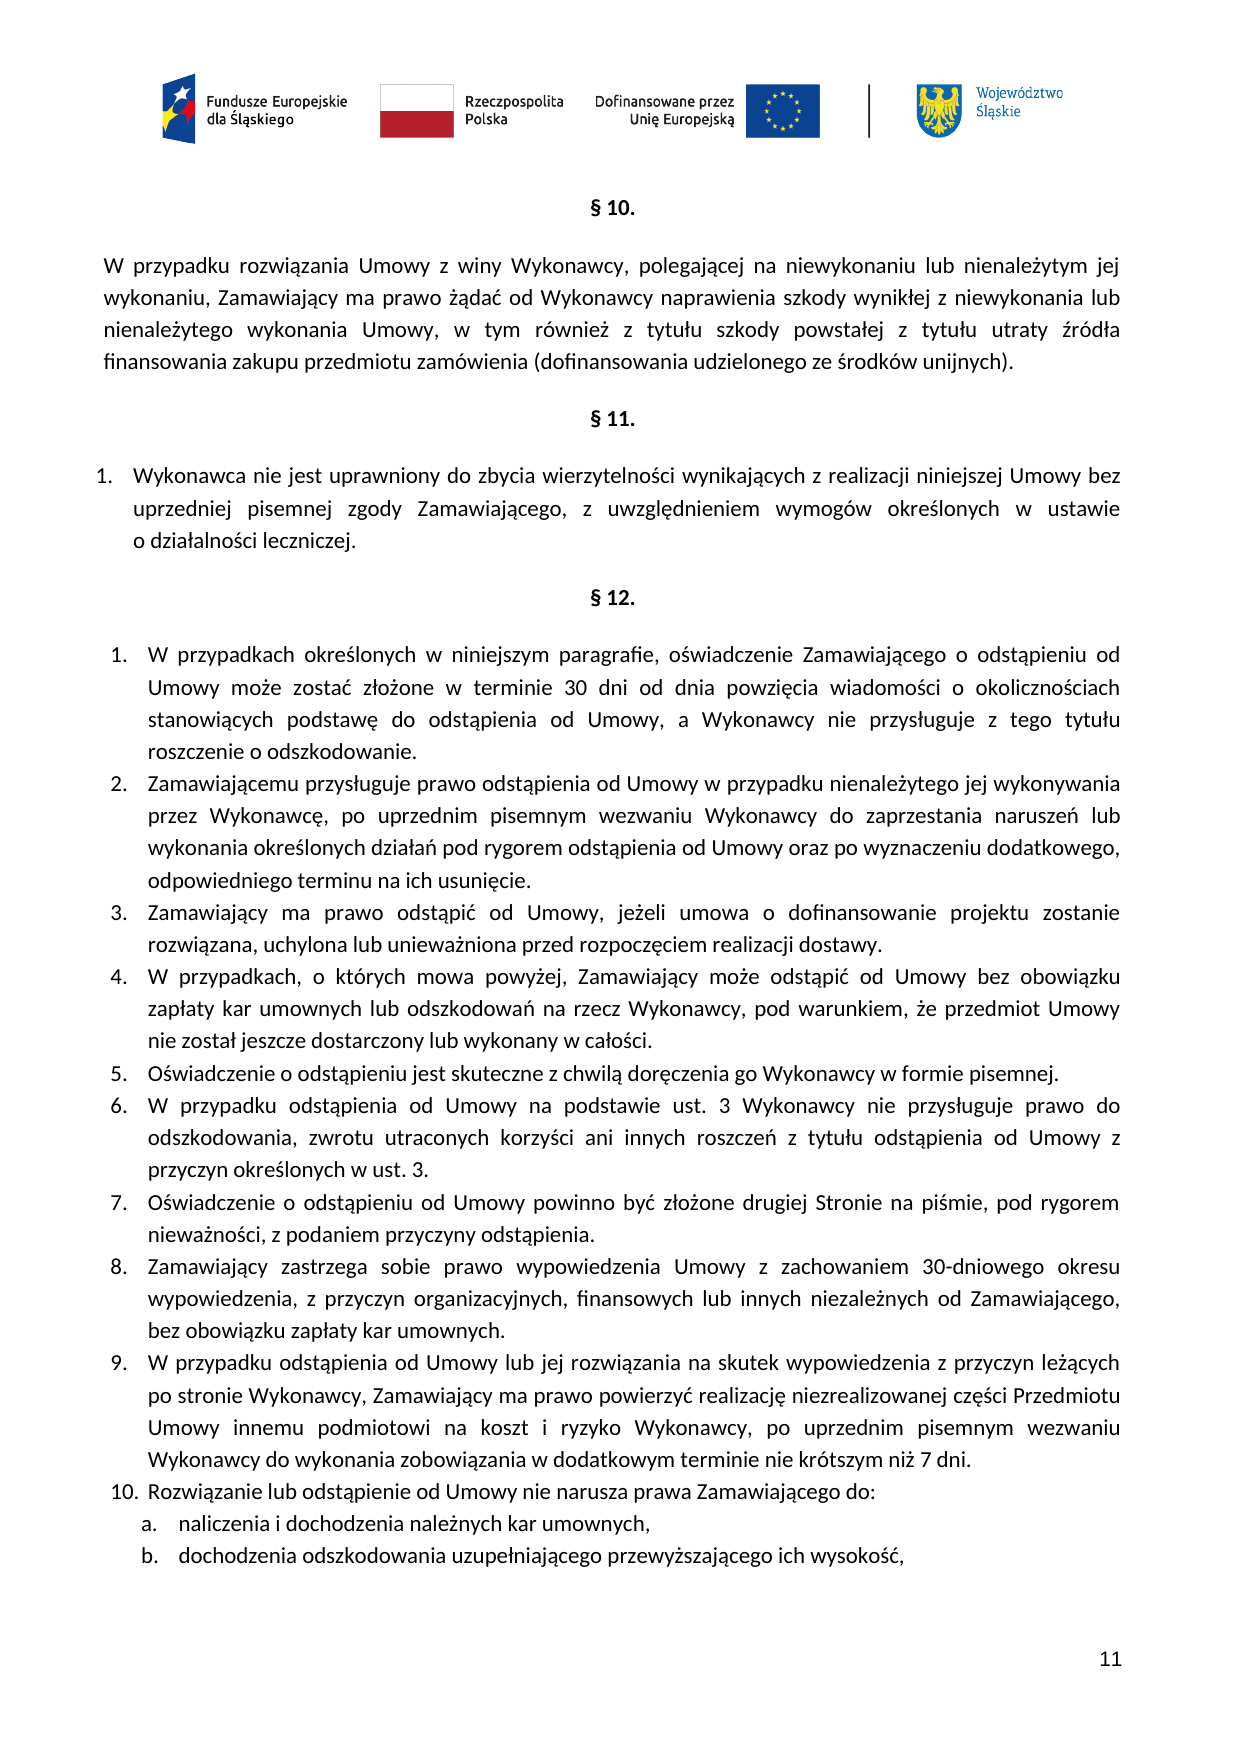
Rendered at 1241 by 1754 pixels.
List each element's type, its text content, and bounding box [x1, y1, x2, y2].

text § 10. [103, 193, 1122, 222]
picture [162, 73, 1063, 144]
text § 11. [103, 404, 1122, 432]
list Oświadczenie o odstąpieniu od Umowy powinno być złożone drugiej Stronie na piśmie, pod rygorem nieważności, z podaniem przyczyny odstąpienia. [110, 1188, 1122, 1248]
list Wykonawca nie jest uprawniony do zbycia wierzytelności wynikających z realizacji niniejszej Umowy bez uprzedniej pisemnej zgody Zamawiającego, z uwzględnieniem wymogów określonych w ustawie o działalności leczniczej. [95, 462, 1122, 554]
list W przypadku odstąpienia od Umowy lub jej rozwiązania na skutek wypowiedzenia z przyczyn leżących po stronie Wykonawcy, Zamawiający ma prawo powierzyć realizację niezrealizowanej części Przedmiotu Umowy innemu podmiotowi na koszt i ryzyko Wykonawcy, po uprzednim pisemnym wezwaniu Wykonawcy do wykonania zobowiązania w dodatkowym terminie nie krótszym niż 7 dni. [110, 1348, 1122, 1473]
list naliczenia i dochodzenia należnych kar umownych, [141, 1509, 1122, 1537]
list dochodzenia odszkodowania uzupełniającego przewyższającego ich wysokość, [141, 1542, 1122, 1570]
text W przypadku rozwiązania Umowy z winy Wykonawcy, polegającej na niewykonaniu lub nienależytym jej wykonaniu, Zamawiający ma prawo żądać od Wykonawcy naprawienia szkody wynikłej z niewykonania lub nienależytego wykonania Umowy, w tym również z tytułu szkody powstałej z tytułu utraty źródła finansowania zakupu przedmiotu zamówienia (dofinansowania udzielonego ze środków unijnych). [103, 251, 1122, 375]
list Zamawiający zastrzega sobie prawo wypowiedzenia Umowy z zachowaniem 30-dniowego okresu wypowiedzenia, z przyczyn organizacyjnych, finansowych lub innych niezależnych od Zamawiającego, bez obowiązku zapłaty kar umownych. [110, 1252, 1122, 1344]
list Rozwiązanie lub odstąpienie od Umowy nie narusza prawa Zamawiającego do: [110, 1477, 1122, 1505]
list Oświadczenie o odstąpieniu jest skuteczne z chwilą doręczenia go Wykonawcy w formie pisemnej. [110, 1059, 1122, 1087]
list W przypadkach, o których mowa powyżej, Zamawiający może odstąpić od Umowy bez obowiązku zapłaty kar umownych lub odszkodowań na rzecz Wykonawcy, pod warunkiem, że przedmiot Umowy nie został jeszcze dostarczony lub wykonany w całości. [110, 962, 1122, 1055]
list W przypadku odstąpienia od Umowy na podstawie ust. 3 Wykonawcy nie przysługuje prawo do odszkodowania, zwrotu utraconych korzyści ani innych roszczeń z tytułu odstąpienia od Umowy z przyczyn określonych w ust. 3. [110, 1091, 1122, 1183]
text § 12. [103, 583, 1122, 611]
list Zamawiającemu przysługuje prawo odstąpienia od Umowy w przypadku nienależytego jej wykonywania przez Wykonawcę, po uprzednim pisemnym wezwaniu Wykonawcy do zaprzestania naruszeń lub wykonania określonych działań pod rygorem odstąpienia od Umowy oraz po wyznaczeniu dodatkowego, odpowiedniego terminu na ich usunięcie. [110, 769, 1122, 894]
list W przypadkach określonych w niniejszym paragrafie, oświadczenie Zamawiającego o odstąpieniu od Umowy może zostać złożone w terminie 30 dni od dnia powzięcia wiadomości o okolicznościach stanowiących podstawę do odstąpienia od Umowy, a Wykonawcy nie przysługuje z tego tytułu roszczenie o odszkodowanie. [110, 640, 1122, 765]
list Zamawiający ma prawo odstąpić od Umowy, jeżeli umowa o dofinansowanie projektu zostanie rozwiązana, uchylona lub unieważniona przed rozpoczęciem realizacji dostawy. [110, 898, 1122, 958]
